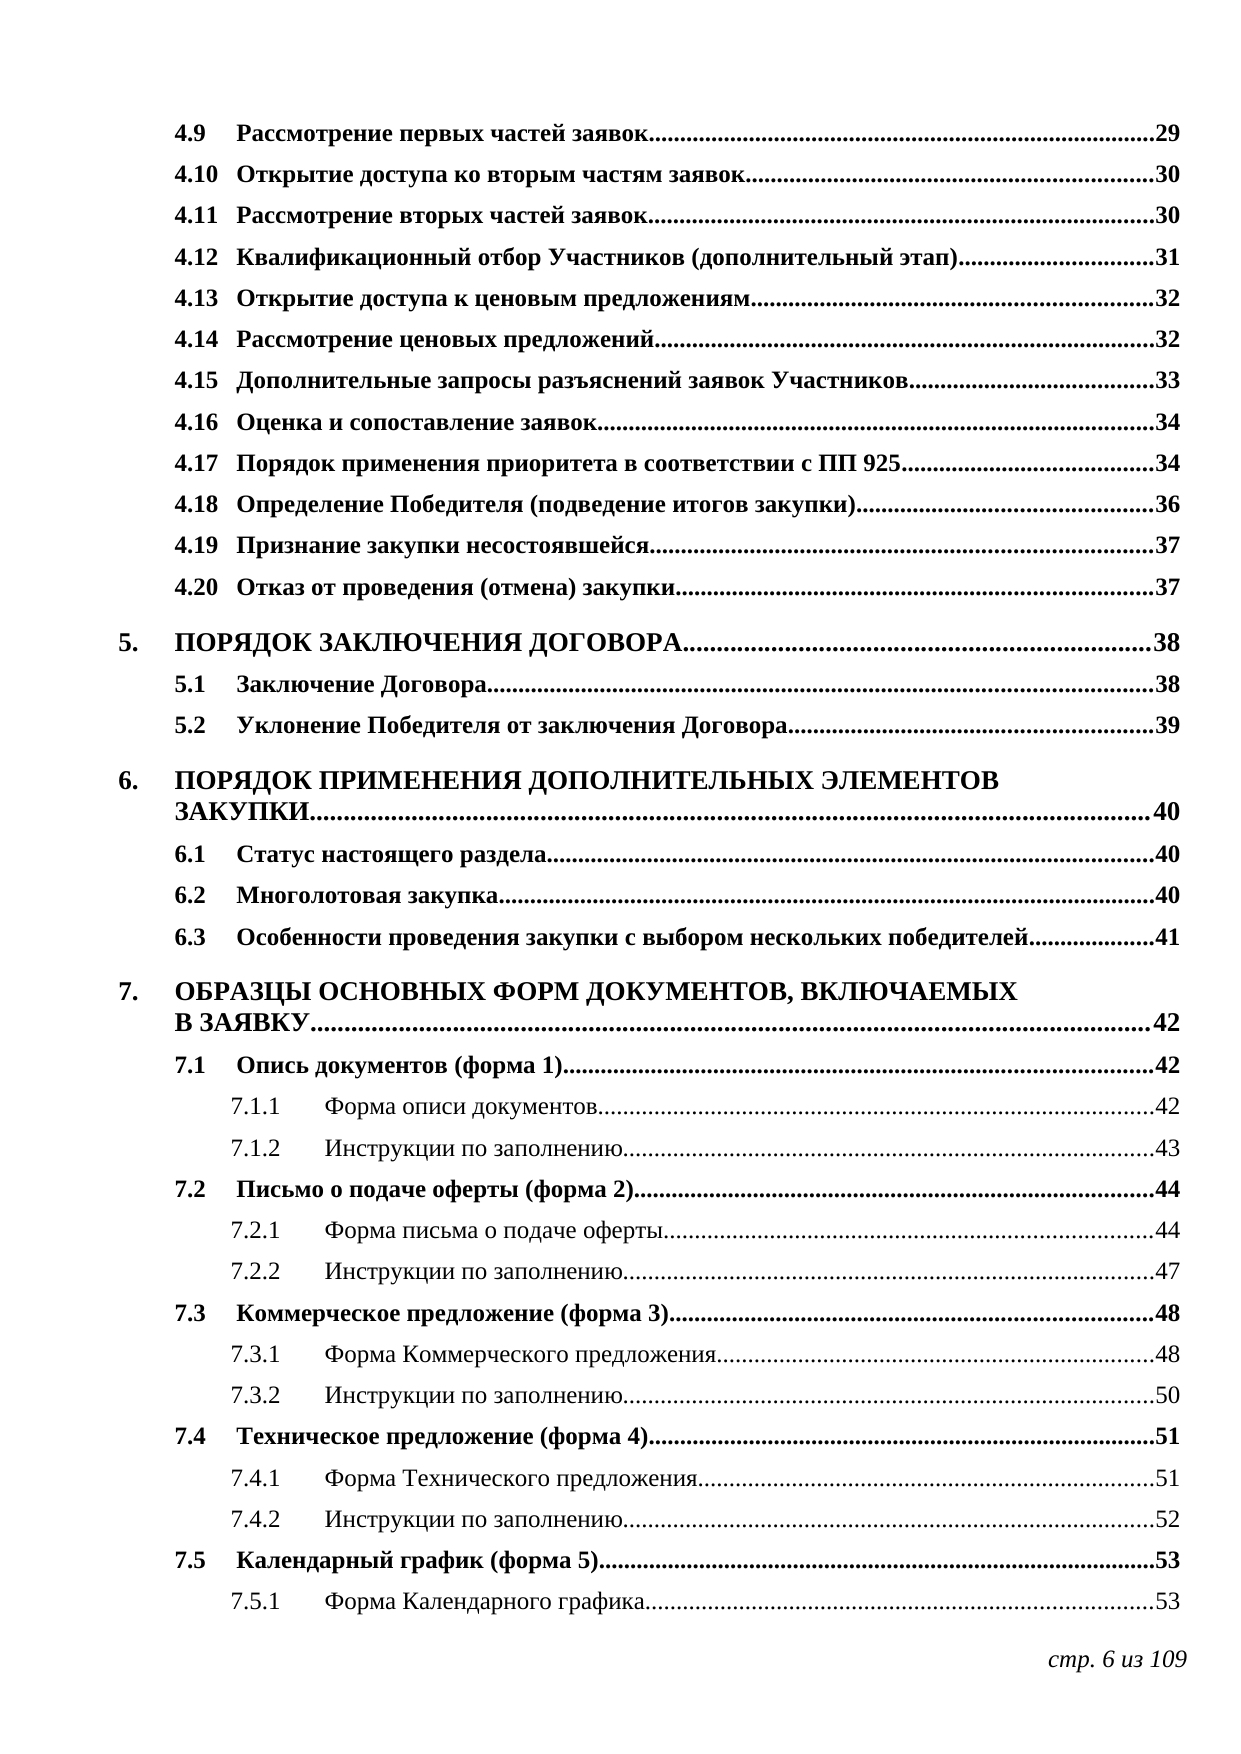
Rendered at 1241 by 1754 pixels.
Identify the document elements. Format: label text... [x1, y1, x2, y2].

text 7.2.2 Инструкции по заполнению 47 [230, 1256, 1063, 1285]
text 4.13 Открытие доступа к ценовым предложениям 32 [174, 283, 1093, 312]
text 4.18 Определение Победителя (подведение итогов закупки) 36 [174, 489, 1093, 518]
text 4.16 Оценка и сопоставление заявок 34 [174, 407, 1093, 436]
text 7. ОБРАЗЦЫ ОСНОВНЫХ ФОРМ ДОКУМЕНТОВ, ВКЛЮЧАЕМЫХ В ЗАЯВКУ 42 [118, 975, 1063, 1038]
text 6. ПОРЯДОК ПРИМЕНЕНИЯ ДОПОЛНИТЕЛЬНЫХ ЭЛЕМЕНТОВ ЗАКУПКИ 40 [118, 764, 1063, 827]
text 4.12 Квалификационный отбор Участников (дополнительный этап) 31 [174, 242, 1093, 271]
text 5.2 Уклонение Победителя от заключения Договора 39 [174, 711, 1093, 739]
text 6.3 Особенности проведения закупки с выбором нескольких победителей 41 [174, 922, 1093, 950]
text 7.4.2 Инструкции по заполнению 52 [230, 1504, 1063, 1533]
text 4.10 Открытие доступа ко вторым частям заявок 30 [174, 159, 1093, 188]
text 4.19 Признание закупки несостоявшейся 37 [174, 531, 1093, 559]
text 7.4.1 Форма Технического предложения 51 [230, 1463, 1063, 1491]
text 4.11 Рассмотрение вторых частей заявок 30 [174, 201, 1093, 229]
text 4.17 Порядок применения приоритета в соответствии с ПП 925 34 [174, 448, 1093, 477]
text 6.1 Статус настоящего раздела 40 [174, 839, 1093, 868]
text 4.20 Отказ от проведения (отмена) закупки 37 [174, 572, 1093, 601]
text 7.2.1 Форма письма о подаче оферты 44 [230, 1215, 1063, 1244]
text 7.5 Календарный график (форма 5) 53 [174, 1545, 1093, 1574]
text 5.1 Заключение Договора 38 [174, 669, 1093, 698]
text 7.4 Техническое предложение (форма 4) 51 [174, 1421, 1093, 1450]
text 4.15 Дополнительные запросы разъяснений заявок Участников 33 [174, 366, 1093, 394]
text 7.3.2 Инструкции по заполнению 50 [230, 1380, 1063, 1409]
text 7.3.1 Форма Коммерческого предложения 48 [230, 1339, 1063, 1368]
text 7.3 Коммерческое предложение (форма 3) 48 [174, 1298, 1093, 1326]
text 7.2 Письмо о подаче оферты (форма 2) 44 [174, 1174, 1093, 1203]
text 5. ПОРЯДОК ЗАКЛЮЧЕНИЯ ДОГОВОРА 38 [118, 626, 1063, 657]
text 7.1.1 Форма описи документов 42 [230, 1091, 1063, 1120]
text 7.1 Опись документов (форма 1) 42 [174, 1050, 1093, 1079]
text 6.2 Многолотовая закупка 40 [174, 880, 1093, 909]
text 7.1.2 Инструкции по заполнению 43 [230, 1133, 1063, 1161]
text 4.14 Рассмотрение ценовых предложений 32 [174, 324, 1093, 353]
text 7.5.1 Форма Календарного графика 53 [230, 1586, 1063, 1615]
text 4.9 Рассмотрение первых частей заявок 29 [174, 118, 1093, 147]
